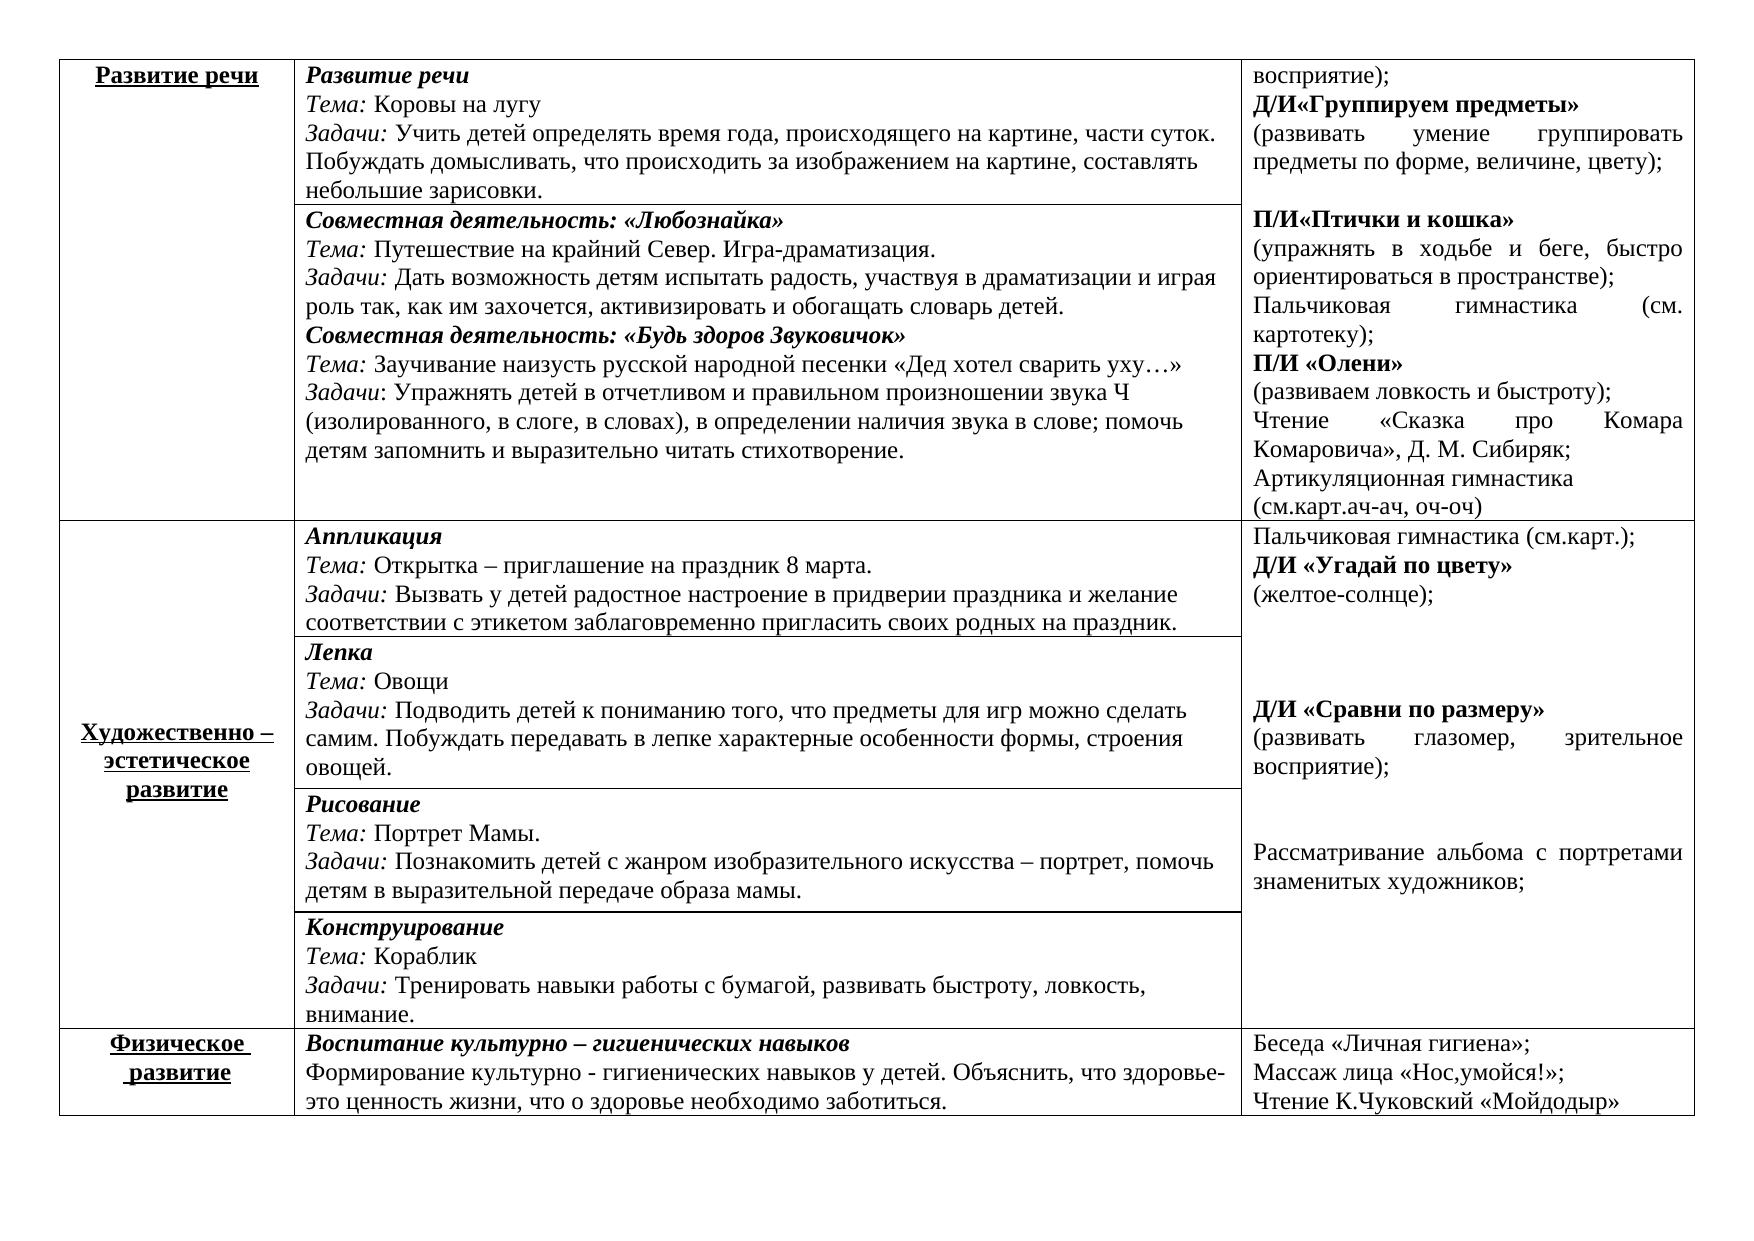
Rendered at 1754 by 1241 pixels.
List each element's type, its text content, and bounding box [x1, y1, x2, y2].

table_cell Лепка Тема: Овощи Задачи: Подводить детей к пониманию того, что предметы для игр можно сделать самим. Побуждать передавать в лепке характерные особенности формы, строения овощей. [295, 637, 1241, 788]
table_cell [1242, 1029, 1694, 1115]
table_cell Физическое развитие [60, 1029, 294, 1115]
table_cell Конструирование Тема: Кораблик Задачи: Тренировать навыки работы с бумагой, развивать быстроту, ловкость, внимание. [295, 913, 1241, 1027]
table_cell Развитие речи [60, 60, 294, 520]
table_cell Развитие речи Тема: Коровы на лугу Задачи: Учить детей определять время года, происходящего на картине, части суток. Побуждать домысливать, что происходить за изображением на картине, составлять небольшие зарисовки. [295, 60, 1241, 204]
table_cell Рисование Тема: Портрет Мамы. Задачи: Познакомить детей с жанром изобразительного искусства – портрет, помочь детям в выразительной передаче образа мамы. [295, 789, 1241, 911]
table_cell Художественно – эстетическое развитие [60, 521, 294, 1027]
table_cell Воспитание культурно – гигиенических навыков Формирование культурно - гигиенических навыков у детей. Объяснить, что здоровье-это ценность жизни, что о здоровье необходимо заботиться. [295, 1029, 1241, 1115]
table_cell Аппликация Тема: Открытка – приглашение на праздник 8 марта. Задачи: Вызвать у детей радостное настроение в придверии праздника и желание соответствии с этикетом заблаговременно пригласить своих родных на праздник. [295, 521, 1241, 636]
table_cell Пальчиковая гимнастика (см.карт.); Д/И «Угадай по цвету» (желтое-солнце); Д/И «Сравни по размеру» (развивать глазомер, зрительное восприятие); Рассматривание альбома с портретами знаменитых художников; [1242, 521, 1694, 1027]
table_cell Совместная деятельность: «Любознайка» Тема: Путешествие на крайний Север. Игра-драматизация. Задачи: Дать возможность детям испытать радость, участвуя в драматизации и играя роль так, как им захочется, активизировать и обогащать словарь детей. Совместная деятельность: «Будь здоров Звуковичок» Тема: Заучивание наизусть русской народной песенки «Дед хотел сварить уху…» Задачи: Упражнять детей в отчетливом и правильном произношении звука Ч (изолированного, в слоге, в словах), в определении наличия звука в слове; помочь детям запомнить и выразительно читать стихотворение. [295, 205, 1241, 520]
